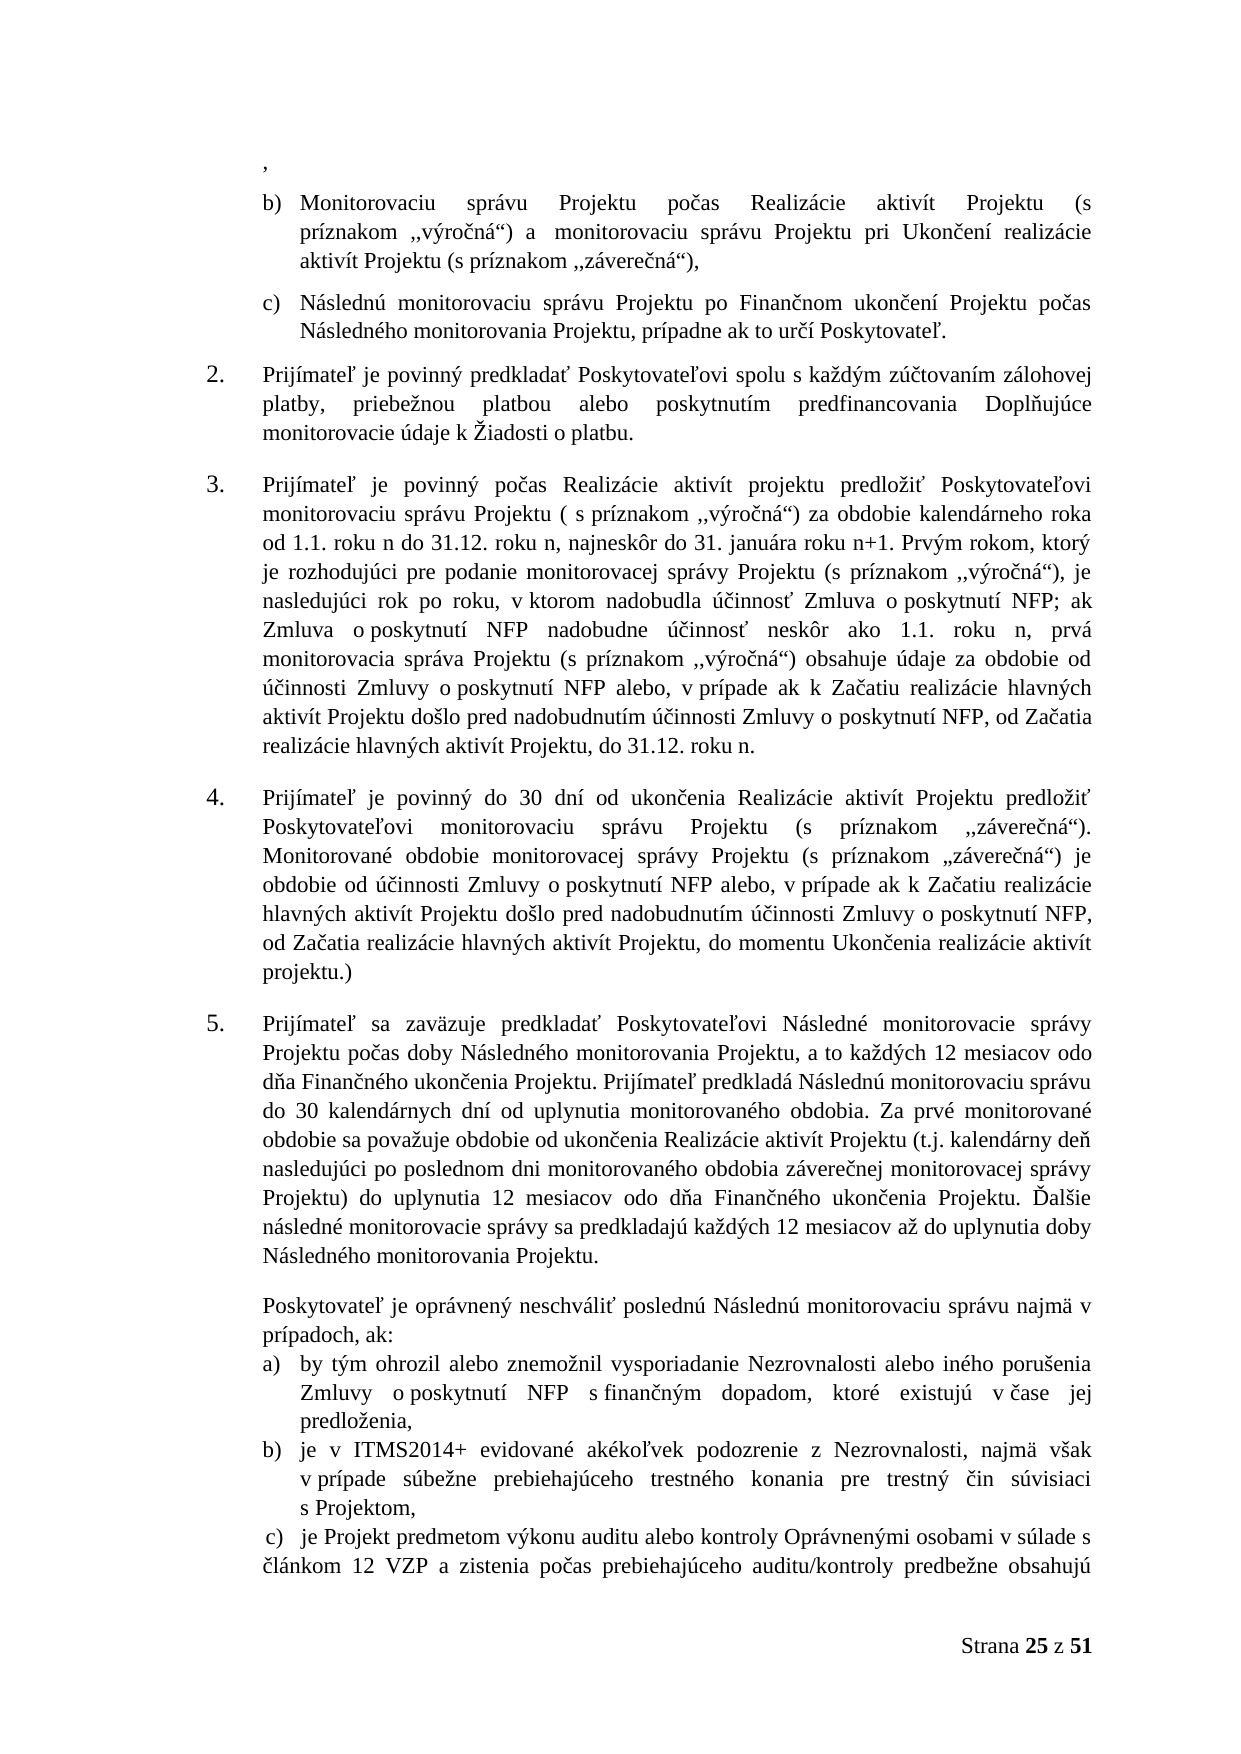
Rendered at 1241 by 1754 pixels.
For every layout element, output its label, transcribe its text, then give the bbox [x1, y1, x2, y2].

list Monitorovaciu správu Projektu počas Realizácie aktivít Projektu (s príznakom ,,výročná“) a monitorovaciu správu Projektu pri Ukončení realizácie aktivít Projektu (s príznakom ,,záverečná“), [262, 189, 1092, 273]
text Poskytovateľ je oprávnený neschváliť poslednú Následnú monitorovaciu správu najmä v prípadoch, ak: [262, 1292, 1092, 1347]
list Následnú monitorovaciu správu Projektu po Finančnom ukončení Projektu počas Následného monitorovania Projektu, prípadne ak to určí Poskytovateľ. [262, 288, 1092, 344]
list Prijímateľ sa zaväzuje predkladať Poskytovateľovi Následné monitorovacie správy Projektu počas doby Následného monitorovania Projektu, a to každých 12 mesiacov odo dňa Finančného ukončenia Projektu. Prijímateľ predkladá Následnú monitorovaciu správu do 30 kalendárnych dní od uplynutia monitorovaného obdobia. Za prvé monitorované obdobie sa považuje obdobie od ukončenia Realizácie aktivít Projektu (t.j. kalendárny deň nasledujúci po poslednom dni monitorovaného obdobia záverečnej monitorovacej správy Projektu) do uplynutia 12 mesiacov odo dňa Finančného ukončenia Projektu. Ďalšie následné monitorovacie správy sa predkladajú každých 12 mesiacov až do uplynutia doby Následného monitorovania Projektu. [206, 1008, 1092, 1268]
list by tým ohrozil alebo znemožnil vysporiadanie Nezrovnalosti alebo iného porušenia Zmluvy o poskytnutí NFP s finančným dopadom, ktoré existujú v čase jej predloženia, [262, 1349, 1092, 1434]
list Prijímateľ je povinný predkladať Poskytovateľovi spolu s každým zúčtovaním zálohovej platby, priebežnou platbou alebo poskytnutím predfinancovania Doplňujúce monitorovacie údaje k Žiadosti o platbu. [206, 359, 1092, 446]
list Prijímateľ je povinný do 30 dní od ukončenia Realizácie aktivít Projektu predložiť Poskytovateľovi monitorovaciu správu Projektu (s príznakom ,,záverečná“). Monitorované obdobie monitorovacej správy Projektu (s príznakom „záverečná“) je obdobie od účinnosti Zmluvy o poskytnutí NFP alebo, v prípade ak k Začatiu realizácie hlavných aktivít Projektu došlo pred nadobudnutím účinnosti Zmluvy o poskytnutí NFP, od Začatia realizácie hlavných aktivít Projektu, do momentu Ukončenia realizácie aktivít projektu.) [206, 782, 1092, 984]
list je v ITMS2014+ evidované akékoľvek podozrenie z Nezrovnalosti, najmä však v prípade súbežne prebiehajúceho trestného konania pre trestný čin súvisiaci s Projektom, [262, 1436, 1092, 1521]
list Prijímateľ je povinný počas Realizácie aktivít projektu predložiť Poskytovateľovi monitorovaciu správu Projektu ( s príznakom ,,výročná“) za obdobie kalendárneho roka od 1.1. roku n do 31.12. roku n, najneskôr do 31. januára roku n+1. Prvým rokom, ktorý je rozhodujúci pre podanie monitorovacej správy Projektu (s príznakom ,,výročná“), je nasledujúci rok po roku, v ktorom nadobudla účinnosť Zmluva o poskytnutí NFP; ak Zmluva o poskytnutí NFP nadobudne účinnosť neskôr ako 1.1. roku n, prvá monitorovacia správa Projektu (s príznakom ,,výročná“) obsahuje údaje za obdobie od účinnosti Zmluvy o poskytnutí NFP alebo, v prípade ak k Začatiu realizácie hlavných aktivít Projektu došlo pred nadobudnutím účinnosti Zmluvy o poskytnutí NFP, od Začatia realizácie hlavných aktivít Projektu, do 31.12. roku n. [206, 469, 1092, 758]
text , [262, 148, 1092, 174]
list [262, 1523, 1092, 1579]
